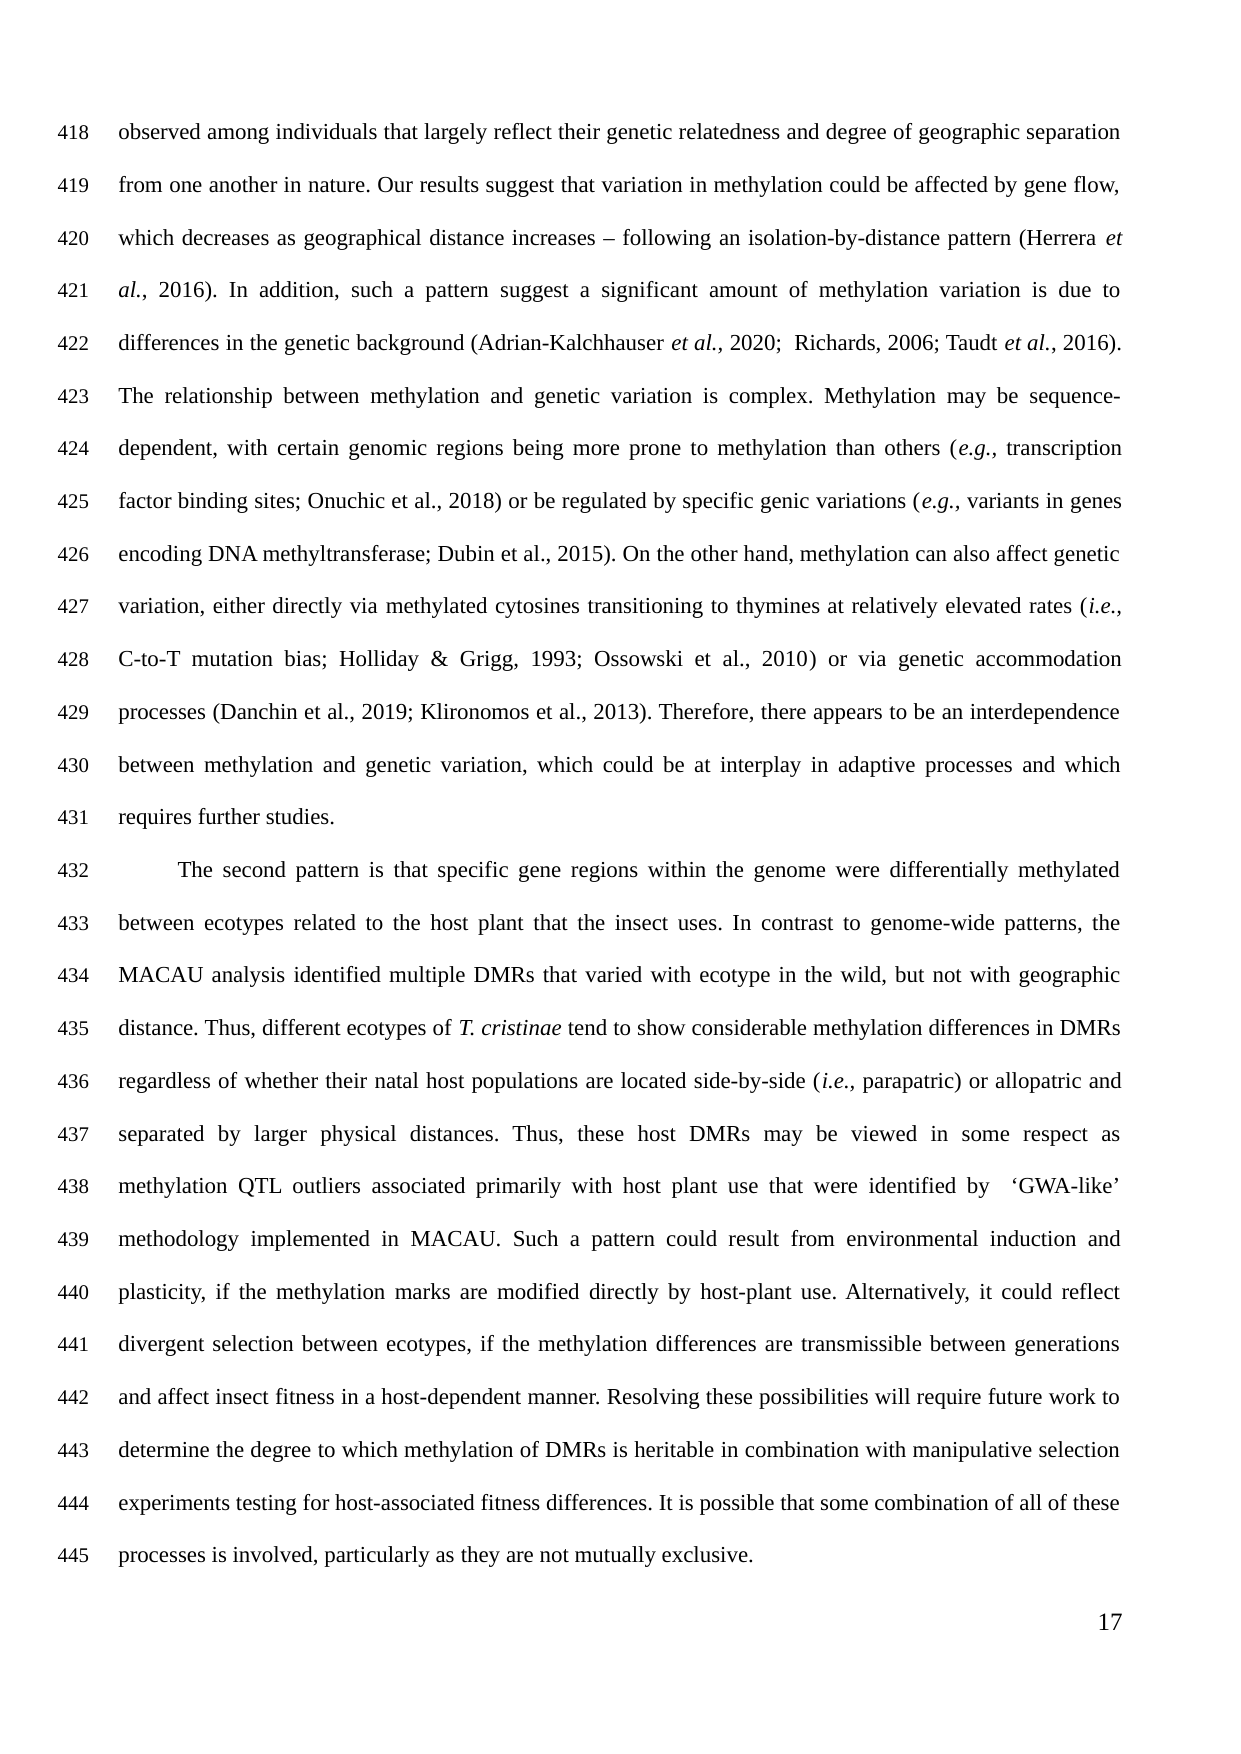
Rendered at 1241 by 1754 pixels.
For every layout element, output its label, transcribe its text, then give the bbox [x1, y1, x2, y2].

text The second pattern is that specific gene regions within the genome were differentially methylated between ecotypes related to the host plant that the insect uses. In contrast to genome-wide patterns, the MACAU analysis identified multiple DMRs that varied with ecotype in the wild, but not with geographic distance. Thus, different ecotypes of T. cristinae tend to show considerable methylation differences in DMRs regardless of whether their natal host populations are located side-by-side (i.e., parapatric) or allopatric and separated by larger physical distances. Thus, these host DMRs may be viewed in some respect as methylation QTL outliers associated primarily with host plant use that were identified by ‘GWA-like’ methodology implemented in MACAU. Such a pattern could result from environmental induction and plasticity, if the methylation marks are modified directly by host-plant use. Alternatively, it could reflect divergent selection between ecotypes, if the methylation differences are transmissible between generations and affect insect fitness in a host-dependent manner. Resolving these possibilities will require future work to determine the degree to which methylation of DMRs is heritable in combination with manipulative selection experiments testing for host-associated fitness differences. It is possible that some combination of all of these processes is involved, particularly as they are not mutually exclusive. [118, 856, 1122, 1568]
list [118, 118, 1122, 830]
